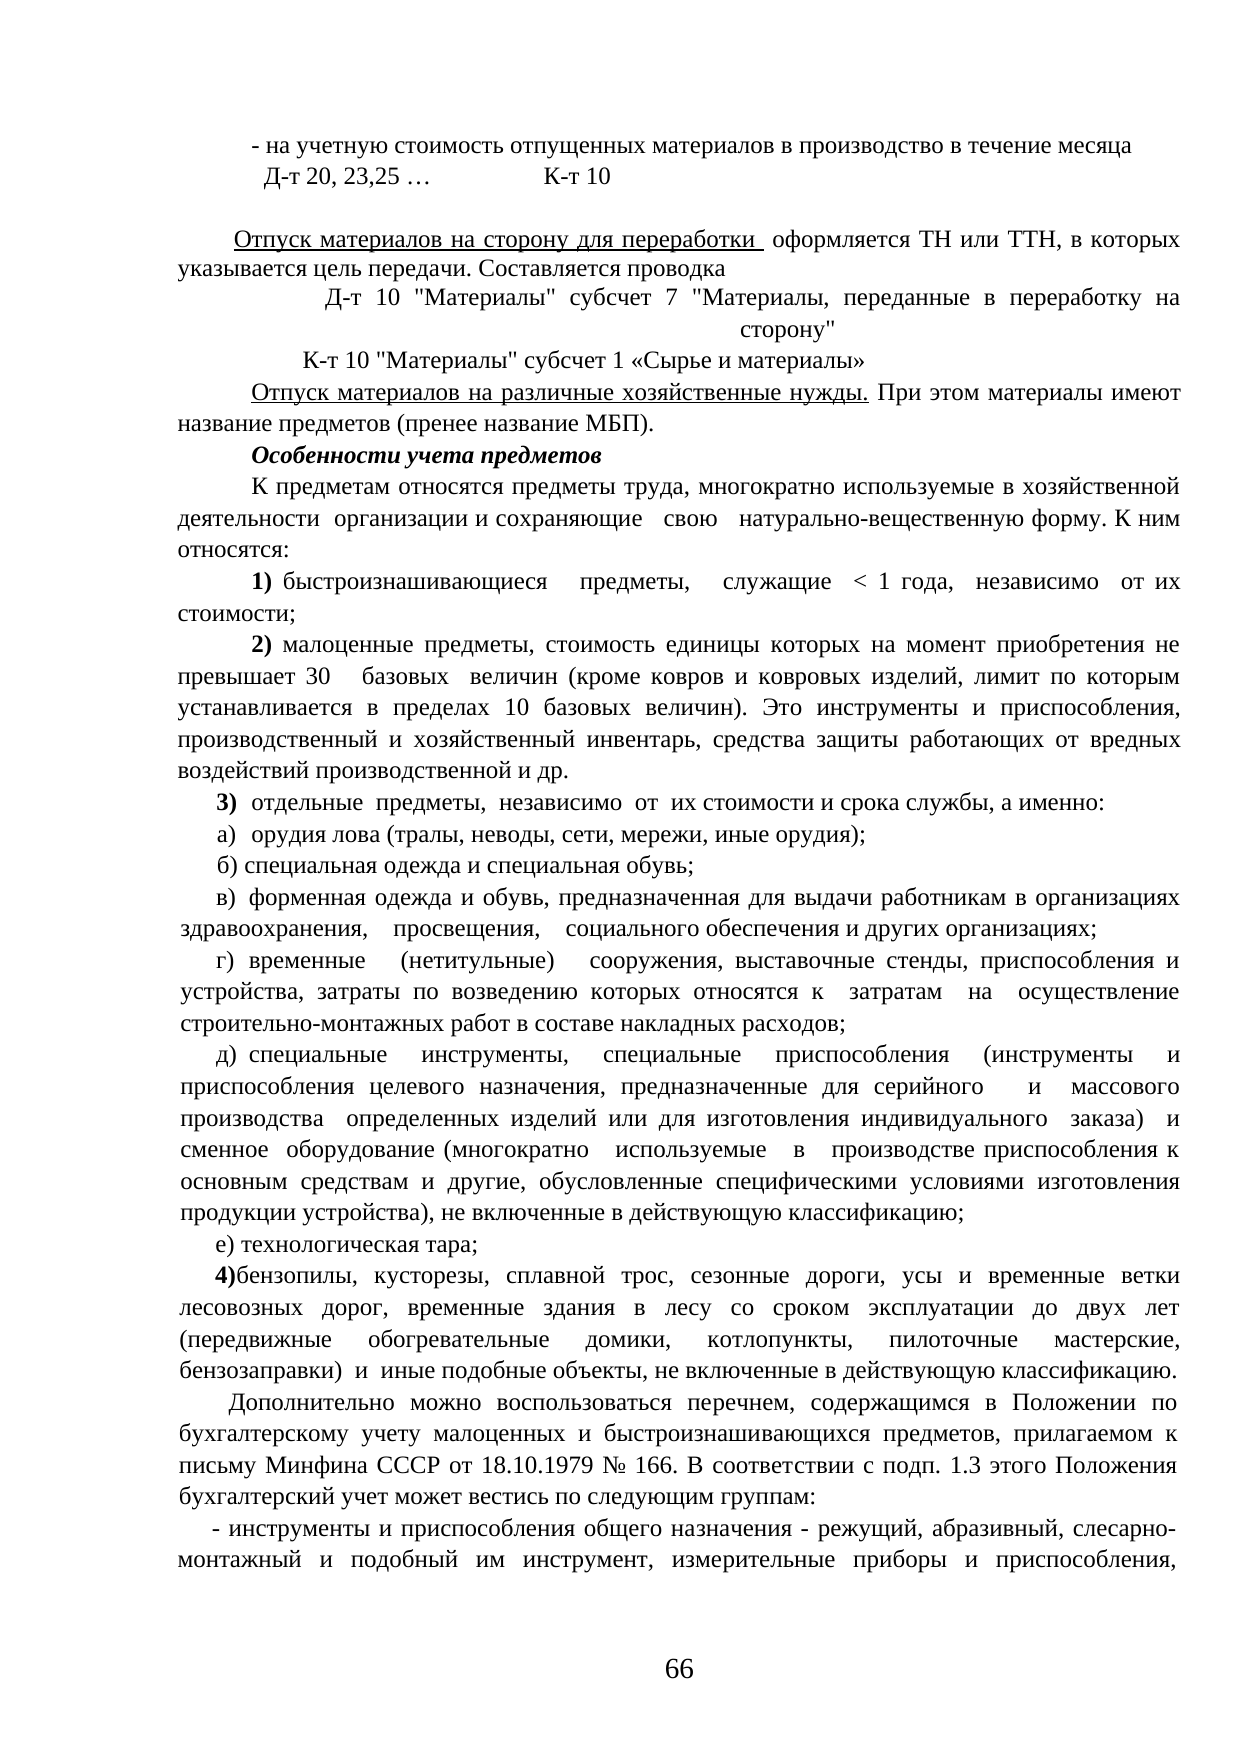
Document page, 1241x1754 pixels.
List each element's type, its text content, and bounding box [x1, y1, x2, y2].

text Д-т 20, 23,25 … К-т 10 [177, 161, 1181, 190]
text в) форменная одежда и обувь, предназначенная для выдачи работникам в организациях здравоохранения, просвещения, социального обеспечения и других организациях; [180, 882, 1181, 942]
text е) технологическая тара; [215, 1229, 1181, 1258]
text Отпуск материалов на сторону для переработки оформляется ТН или ТТН, в которых указывается цель передачи. Составляется проводка [177, 224, 1181, 282]
text Особенности учета предметов [177, 440, 1181, 469]
text К-т 10 "Материалы" субсчет 1 «Сырье и материалы» [233, 345, 1181, 374]
text а) орудия лова (тралы, неводы, сети, мережи, иные орудия); [182, 819, 1181, 847]
text Дополнительно можно воспользоваться перечнем, содержащимся в Положении по бухгалтерскому учету малоценных и быстроизнашивающихся предметов, прилагаемом к письму Минфина СССР от 18.10.1979 № 166. В соответствии с подп. 1.3 этого Положения бухгалтерский учет может вестись по следующим группам: [179, 1387, 1178, 1510]
text 2) малоценные предметы, стоимость единицы которых на момент приобретения не превышает 30 базовых величин (кроме ковров и ковровых изделий, лимит по которым устанавливается в пределах 10 базовых величин). Это инструменты и приспособления, производственный и хозяйственный инвентарь, средства защиты работающих от вредных воздействий производственной и др. [177, 629, 1181, 784]
text 4) бензопилы, кусторезы, сплавной трос, сезонные дороги, усы и временные ветки лесовозных дорог, временные здания в лесу со сроком эксплуатации до двух лет (передвижные обогревательные домики, котлопункты, пилоточные мастерские, бензозаправки) и иные подобные объекты, не включенные в действующую классификацию. [179, 1261, 1181, 1384]
text 1) быстроизнашивающиеся предметы, служащие < 1 года, независимо от их стоимости; [177, 566, 1181, 626]
text Д-т 10 "Материалы" субсчет 7 "Материалы, переданные в переработку на сторону" [325, 282, 1181, 342]
text К предметам относятся предметы труда, многократно используемые в хозяйственной деятельности организации и сохраняющие свою натурально-вещественную форму. К ним относятся: [177, 471, 1181, 563]
text 3) отдельные предметы, независимо от их стоимости и срока службы, а именно: [182, 787, 1181, 816]
text г) временные (нетитульные) сооружения, выставочные стенды, приспособления и устройства, затраты по возведению которых относятся к затратам на осуществление строительно-монтажных работ в составе накладных расходов; [180, 945, 1181, 1037]
text - на учетную стоимость отпущенных материалов в производство в течение месяца [177, 130, 1181, 159]
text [177, 1513, 1177, 1573]
text Отпуск материалов на различные хозяйственные нужды. При этом материалы имеют название предметов (пренее название МБП). [177, 377, 1181, 437]
text б) специальная одежда и специальная обувь; [217, 850, 1181, 879]
text д) специальные инструменты, специальные приспособления (инструменты и приспособления целевого назначения, предназначенные для серийного и массового производства определенных изделий или для изготовления индивидуального заказа) и сменное оборудование (многократно используемые в производстве приспособления к основным средствам и другие, обусловленные специфическими условиями изготовления продукции устройства), не включенные в действующую классификацию; [180, 1039, 1181, 1226]
